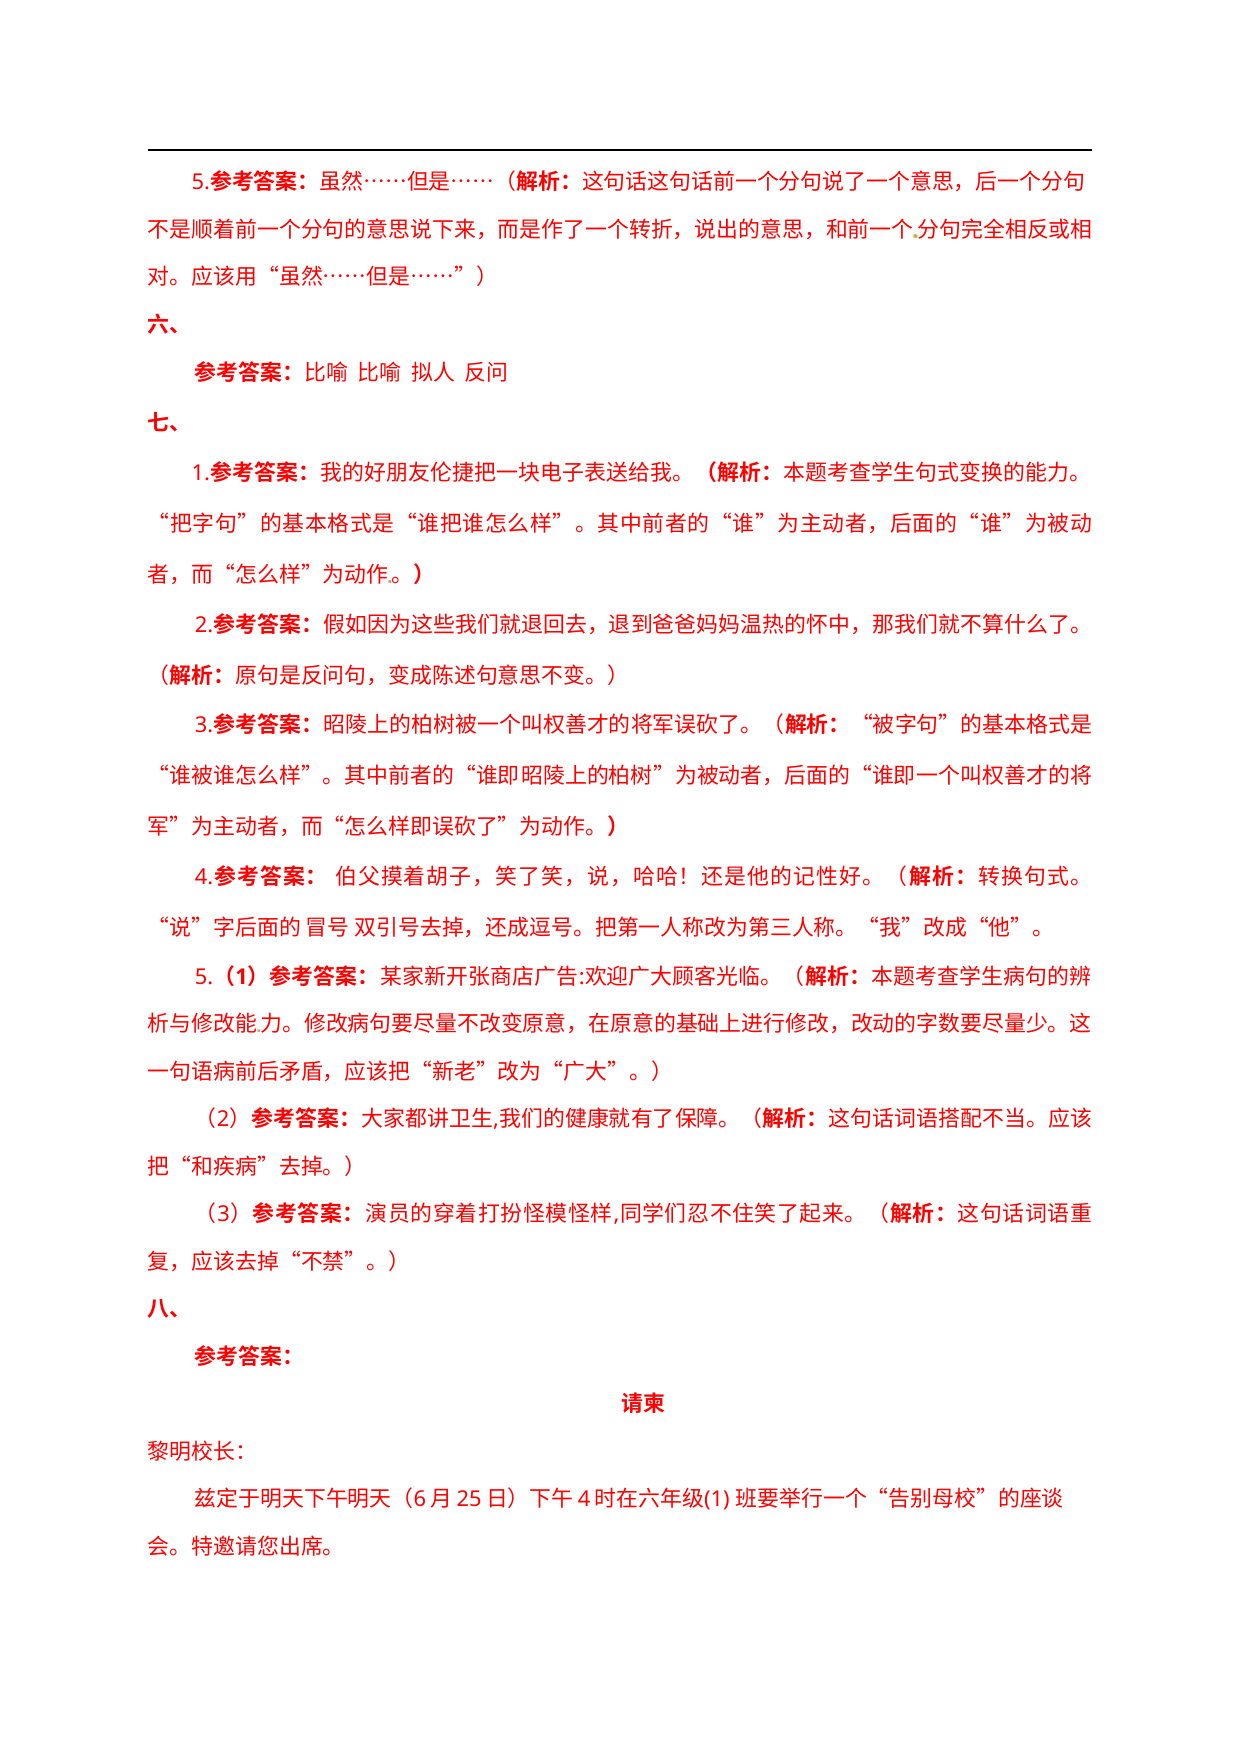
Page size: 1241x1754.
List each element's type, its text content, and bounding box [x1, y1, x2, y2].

text 六、 [148, 307, 1092, 338]
text 兹定于明天下午明天（6月25日）下午4时在六年级(1) 班要举行一个“告别母校”的座谈会。特邀请您出席。 [148, 1481, 1092, 1561]
text 4.参考答案： 伯父摸着胡子，笑了笑，说，哈哈！还是他的记性好。（解析：转换句式。“说”字后面的 冒号 双引号去掉，还成逗号。把第一人称改为第三人称。“我”改成“他”。 [148, 858, 1092, 943]
text 5.（1）参考答案：某家新开张商店广告:欢迎广大顾客光临。（解析：本题考查学生病句的辨析与修改能力。修改病句要尽量不改变原意，在原意的基础上进行修改，改动的字数要尽量少。这一句语病前后矛盾，应该把“新老”改为“广大”。） [148, 959, 1092, 1085]
text 请柬 [148, 1386, 1092, 1418]
text 七、 [148, 404, 1092, 438]
text 参考答案：比喻 比喻 拟人 反问 [148, 354, 1092, 388]
text 1.参考答案：我的好朋友伦捷把一块电子表送给我。（解析：本题考查学生句式变换的能力。“把字句”的基本格式是“谁把谁怎么样”。其中前者的“谁”为主动者，后面的“谁”为被动者，而“怎么样”为动作。） [148, 454, 1092, 590]
text （3）参考答案：演员的穿着打扮怪模怪样,同学们忍不住笑了起来。（解析：这句话词语重复，应该去掉“不禁”。） [148, 1196, 1092, 1276]
text 5.参考答案：虽然……但是……（解析：这句话这句话前一个分句说了一个意思，后一个分句不是顺着前一个分句的意思说下来，而是作了一个转折，说出的意思，和前一个分句完全相反或相对。应该用“虽然……但是……”） [148, 164, 1092, 291]
text 黎明校长： [148, 1434, 1092, 1466]
text 3.参考答案：昭陵上的柏树被一个叫权善才的将军误砍了。（解析：“被字句”的基本格式是“谁被谁怎么样”。其中前者的“谁即昭陵上的柏树”为被动者，后面的“谁即一个叫权善才的将军”为主动者，而“怎么样即误砍了”为动作。） [148, 706, 1092, 842]
text 2.参考答案：假如因为这些我们就退回去，退到爸爸妈妈温热的怀中，那我们就不算什么了。（解析：原句是反问句，变成陈述句意思不变。） [148, 606, 1092, 690]
text 八、 [148, 1291, 1092, 1323]
text 参考答案： [148, 1339, 1092, 1371]
text （2）参考答案：大家都讲卫生,我们的健康就有了保障。（解析：这句话词语搭配不当。应该把“和疾病”去掉。） [148, 1101, 1092, 1181]
